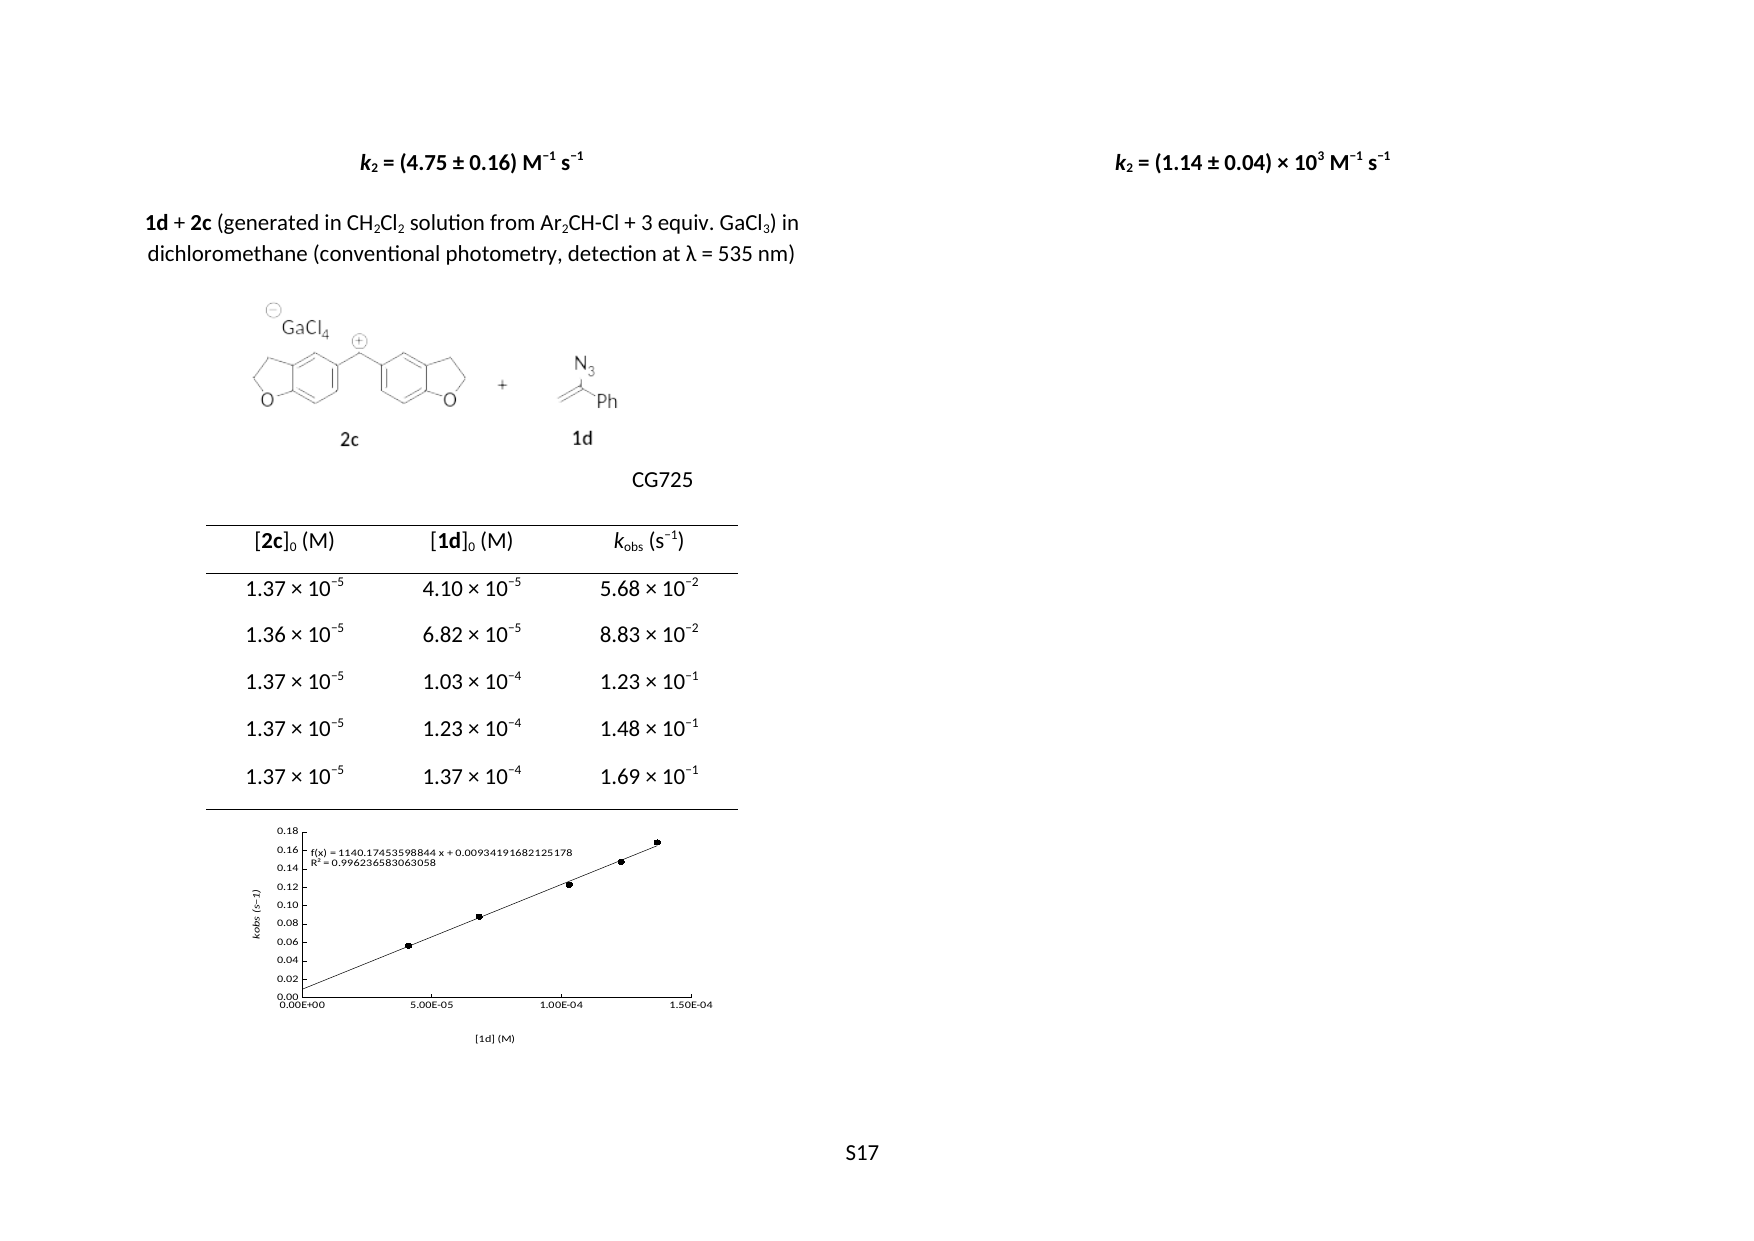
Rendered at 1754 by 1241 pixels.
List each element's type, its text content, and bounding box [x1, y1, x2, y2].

table_cell 8.83 × 10−2 [560, 620, 737, 667]
table_header [2c]0 (M) [206, 526, 383, 573]
table_cell 1.23 × 10−4 [383, 715, 560, 762]
table_cell 5.68 × 10−2 [560, 574, 737, 620]
table_cell 1.37 × 10−5 [206, 574, 383, 620]
table_cell 1.69 × 10−1 [560, 762, 737, 809]
table_cell 1.36 × 10−5 [206, 620, 383, 667]
table_cell 6.82 × 10−5 [383, 620, 560, 667]
table_cell 1.37 × 10−4 [383, 762, 560, 809]
table_cell 1.48 × 10−1 [560, 715, 737, 762]
table_cell 1.37 × 10−5 [206, 667, 383, 714]
table_header kobs (s−1) [560, 526, 737, 573]
text k2 = (4.75 ± 0.16) M−1 s−1 [118, 148, 825, 176]
table_cell 1.37 × 10−5 [206, 762, 383, 809]
text 1d + 2c (generated in CH2Cl2 solution from Ar2CH-Cl + 3 equiv. GaCl3) in dichloromethane (conventional photometry, detection at λ = 535 nm) [118, 208, 825, 267]
table_header [1d]0 (M) [383, 526, 560, 573]
text CG725 [118, 300, 825, 493]
text k2 = (1.14 ± 0.04) × 103 M−1 s−1 [899, 148, 1606, 176]
table_cell 4.10 × 10−5 [383, 574, 560, 620]
table_cell 1.03 × 10−4 [383, 667, 560, 714]
table_cell 1.23 × 10−1 [560, 667, 737, 714]
table_cell 1.37 × 10−5 [206, 715, 383, 762]
